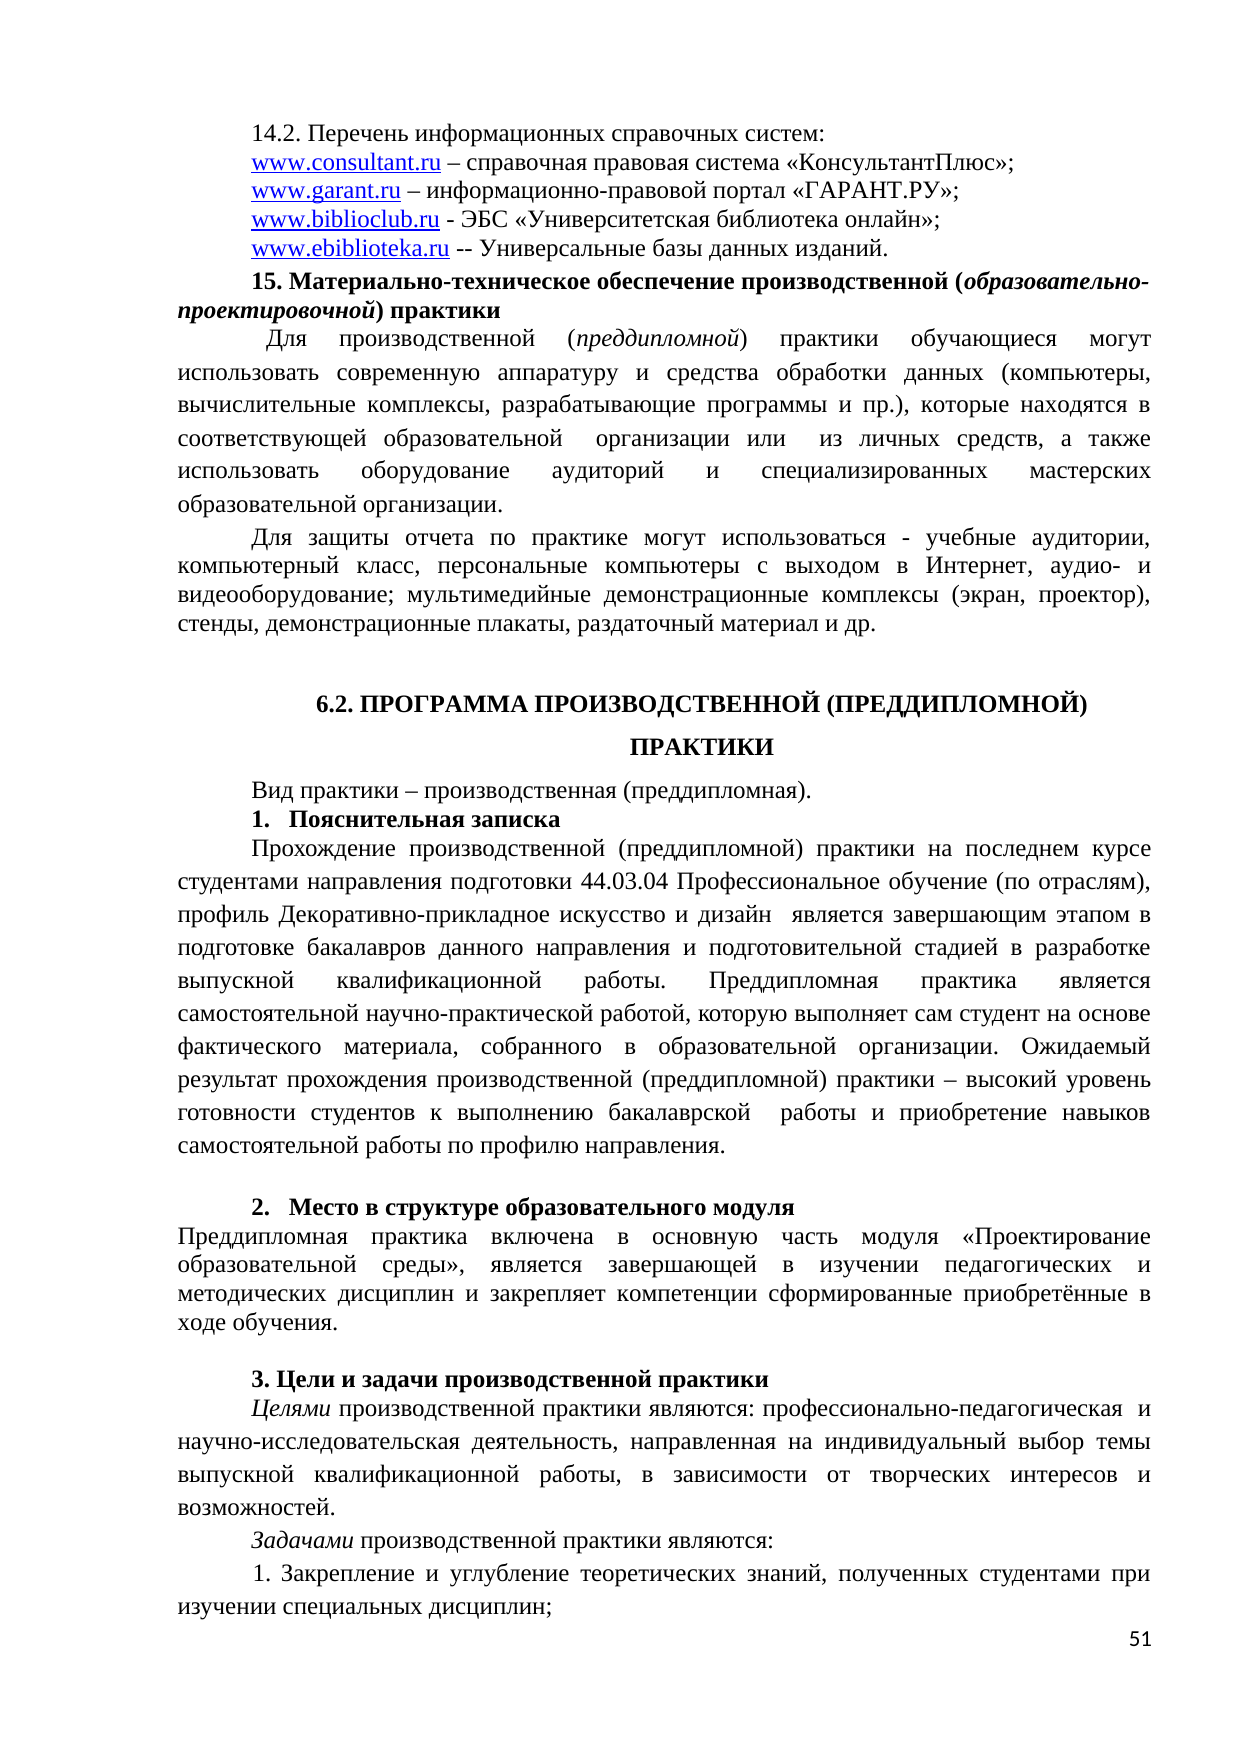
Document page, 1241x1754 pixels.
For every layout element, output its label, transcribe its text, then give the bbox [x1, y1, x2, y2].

text Прохождение производственной (преддипломной) практики на последнем курсе студентами направления подготовки 44.03.04 Профессиональное обучение (по отраслям), профиль Декоративно-прикладное искусство и дизайн является завершающим этапом в подготовке бакалавров данного направления и подготовительной стадией в разработке выпускной квалификационной работы. Преддипломная практика является самостоятельной научно-практической работой, которую выполняет сам студент на основе фактического материала, собранного в образовательной организации. Ожидаемый результат прохождения производственной (преддипломной) практики – высокий уровень готовности студентов к выполнению бакалаврской работы и приобретение навыков самостоятельной работы по профилю направления. [177, 833, 1152, 1159]
text Преддипломная практика включена в основную часть модуля «Проектирование образовательной среды», является завершающей в изучении педагогических и методических дисциплин и закрепляет компетенции сформированные приобретённые в ходе обучения. [177, 1221, 1152, 1336]
text 15. Материально-техническое обеспечение производственной (образовательно-проектировочной) практики [177, 266, 1152, 323]
list Пояснительная записка [251, 804, 1152, 833]
text www.garant.ru – информационно-правовой портал «ГАРАНТ.РУ»; [177, 176, 1152, 204]
text 14.2. Перечень информационных справочных систем: [177, 118, 1152, 147]
text Задачами производственной практики являются: [177, 1525, 1152, 1554]
text Для производственной (преддипломной) практики обучающиеся могут использовать современную аппаратуру и средства обработки данных (компьютеры, вычислительные комплексы, разрабатывающие программы и пр.), которые находятся в соответствующей образовательной организации или из личных средств, а также использовать оборудование аудиторий и специализированных мастерских образовательной организации. [177, 323, 1152, 517]
text www.biblioclub.ru - ЭБС «Университетская библиотека онлайн»; [177, 204, 1152, 233]
text Целями производственной практики являются: профессионально-педагогическая и научно-исследовательская деятельность, направленная на индивидуальный выбор темы выпускной квалификационной работы, в зависимости от творческих интересов и возможностей. [177, 1393, 1152, 1521]
text www.ebiblioteka.ru -- Универсальные базы данных изданий. [177, 233, 1152, 262]
list Место в структуре образовательного модуля [251, 1192, 1152, 1221]
text www.consultant.ru – справочная правовая система «КонсультантПлюс»; [177, 147, 1152, 176]
text 3. Цели и задачи производственной практики [177, 1364, 1152, 1393]
text Вид практики – производственная (преддипломная). [177, 776, 1152, 804]
text Для защиты отчета по практике могут использоваться - учебные аудитории, компьютерный класс, персональные компьютеры с выходом в Интернет, аудио- и видеооборудование; мультимедийные демонстрационные комплексы (экран, проектор), стенды, демонстрационные плакаты, раздаточный материал и др. [177, 522, 1152, 637]
text 6.2. ПРОГРАММА ПРОИЗВОДСТВЕННОЙ (ПРЕДДИПЛОМНОЙ) ПРАКТИКИ [252, 689, 1152, 761]
list Закрепление и углубление теоретических знаний, полученных студентами при изучении специальных дисциплин; [177, 1558, 1152, 1620]
